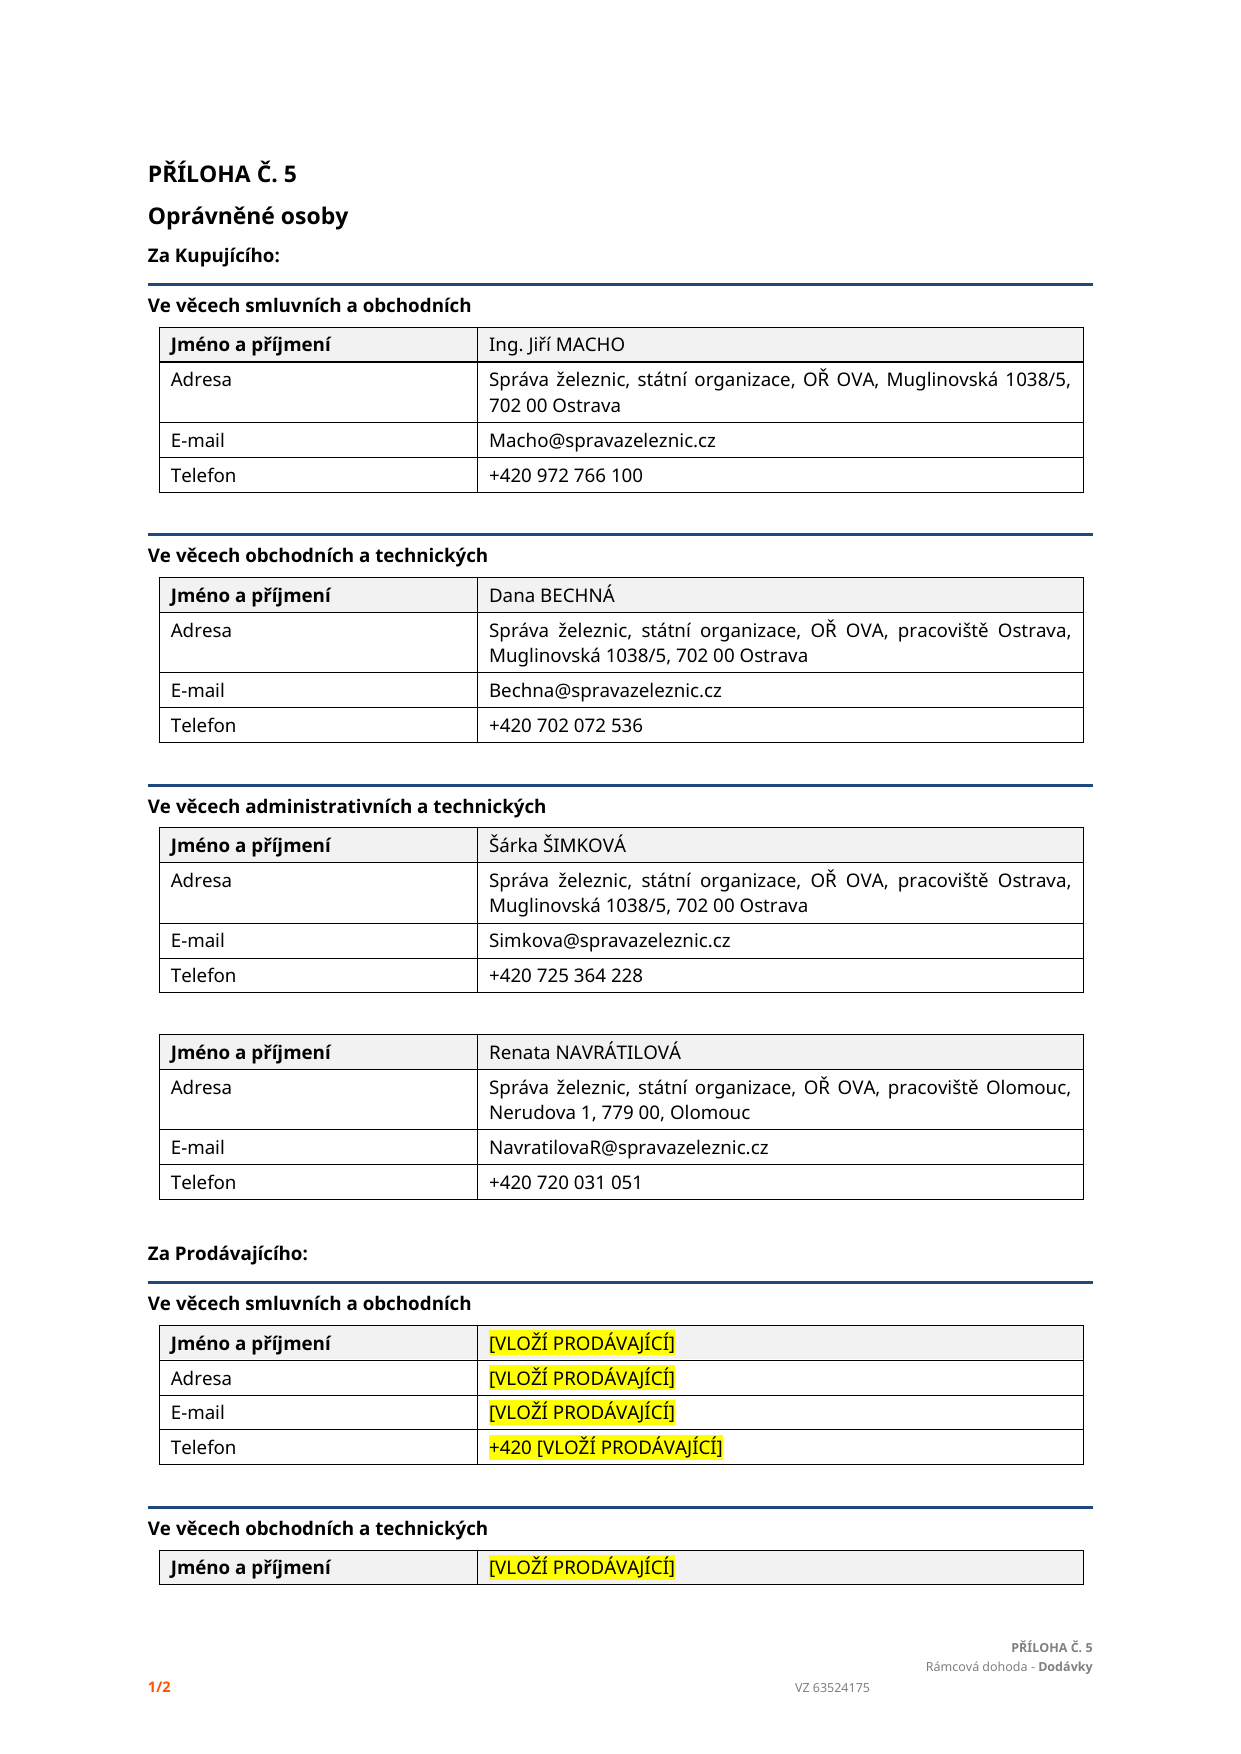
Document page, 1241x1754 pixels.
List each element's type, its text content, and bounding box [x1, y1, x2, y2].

text Ve věcech smluvních a obchodních [148, 286, 1093, 318]
table_cell Správa železnic, státní organizace, OŘ OVA, pracoviště Ostrava, Muglinovská 1038/5, 702 00 Ostrava [478, 613, 1083, 672]
table_cell Telefon [160, 1165, 477, 1199]
table_cell [VLOŽÍ PRODÁVAJÍCÍ] [478, 1396, 1083, 1429]
table_cell Správa železnic, státní organizace, OŘ OVA, Muglinovská 1038/5, 702 00 Ostrava [478, 363, 1083, 422]
table_header Jméno a příjmení [160, 1035, 477, 1069]
table_cell Adresa [160, 863, 477, 922]
table_cell E-mail [160, 423, 477, 457]
text Za Kupujícího: [148, 242, 1093, 268]
table_cell Telefon [160, 1430, 477, 1464]
table_header Jméno a příjmení [160, 328, 477, 361]
table_header Jméno a příjmení [160, 1551, 477, 1584]
table_cell Telefon [160, 959, 477, 992]
table_header Ing. Jiří MACHO [478, 328, 1083, 361]
text Ve věcech obchodních a technických [148, 536, 1093, 568]
table_cell Telefon [160, 458, 477, 492]
table_cell NavratilovaR@spravazeleznic.cz [478, 1130, 1083, 1164]
table_header Dana BECHNÁ [478, 578, 1083, 612]
table_cell E-mail [160, 673, 477, 707]
table_cell Adresa [160, 613, 477, 672]
table_cell +420 720 031 051 [478, 1165, 1083, 1199]
table_header [VLOŽÍ PRODÁVAJÍCÍ] [478, 1551, 1083, 1584]
table_cell Adresa [160, 1070, 477, 1129]
table_cell Telefon [160, 708, 477, 742]
table_cell E-mail [160, 1130, 477, 1164]
table_cell Adresa [160, 363, 477, 422]
table_header Renata NAVRÁTILOVÁ [478, 1035, 1083, 1069]
table_cell E-mail [160, 1396, 477, 1429]
table_header Jméno a příjmení [160, 578, 477, 612]
table_cell +420 702 072 536 [478, 708, 1083, 742]
text Za Prodávajícího: [148, 1241, 1093, 1266]
table_cell Správa železnic, státní organizace, OŘ OVA, pracoviště Olomouc, Nerudova 1, 779 00, Olomouc [478, 1070, 1083, 1129]
text Oprávněné osoby [148, 201, 1093, 230]
table_cell Macho@spravazeleznic.cz [478, 423, 1083, 457]
table_header Jméno a příjmení [160, 1326, 477, 1359]
table_header Šárka ŠIMKOVÁ [478, 828, 1083, 862]
table_cell [VLOŽÍ PRODÁVAJÍCÍ] [478, 1361, 1083, 1394]
text Ve věcech administrativních a technických [148, 787, 1093, 818]
text Příloha č. 5 [148, 159, 1093, 188]
table_cell +420 [VLOŽÍ PRODÁVAJÍCÍ] [478, 1430, 1083, 1464]
text Ve věcech smluvních a obchodních [148, 1284, 1093, 1316]
table_header [VLOŽÍ PRODÁVAJÍCÍ] [478, 1326, 1083, 1359]
table_cell +420 725 364 228 [478, 959, 1083, 992]
table_cell Bechna@spravazeleznic.cz [478, 673, 1083, 707]
text Ve věcech obchodních a technických [148, 1509, 1093, 1541]
table_cell Simkova@spravazeleznic.cz [478, 924, 1083, 957]
table_header Jméno a příjmení [160, 828, 477, 862]
table_cell +420 972 766 100 [478, 458, 1083, 492]
table_cell Správa železnic, státní organizace, OŘ OVA, pracoviště Ostrava, Muglinovská 1038/5, 702 00 Ostrava [478, 863, 1083, 922]
table_cell Adresa [160, 1361, 477, 1394]
table_cell E-mail [160, 924, 477, 957]
